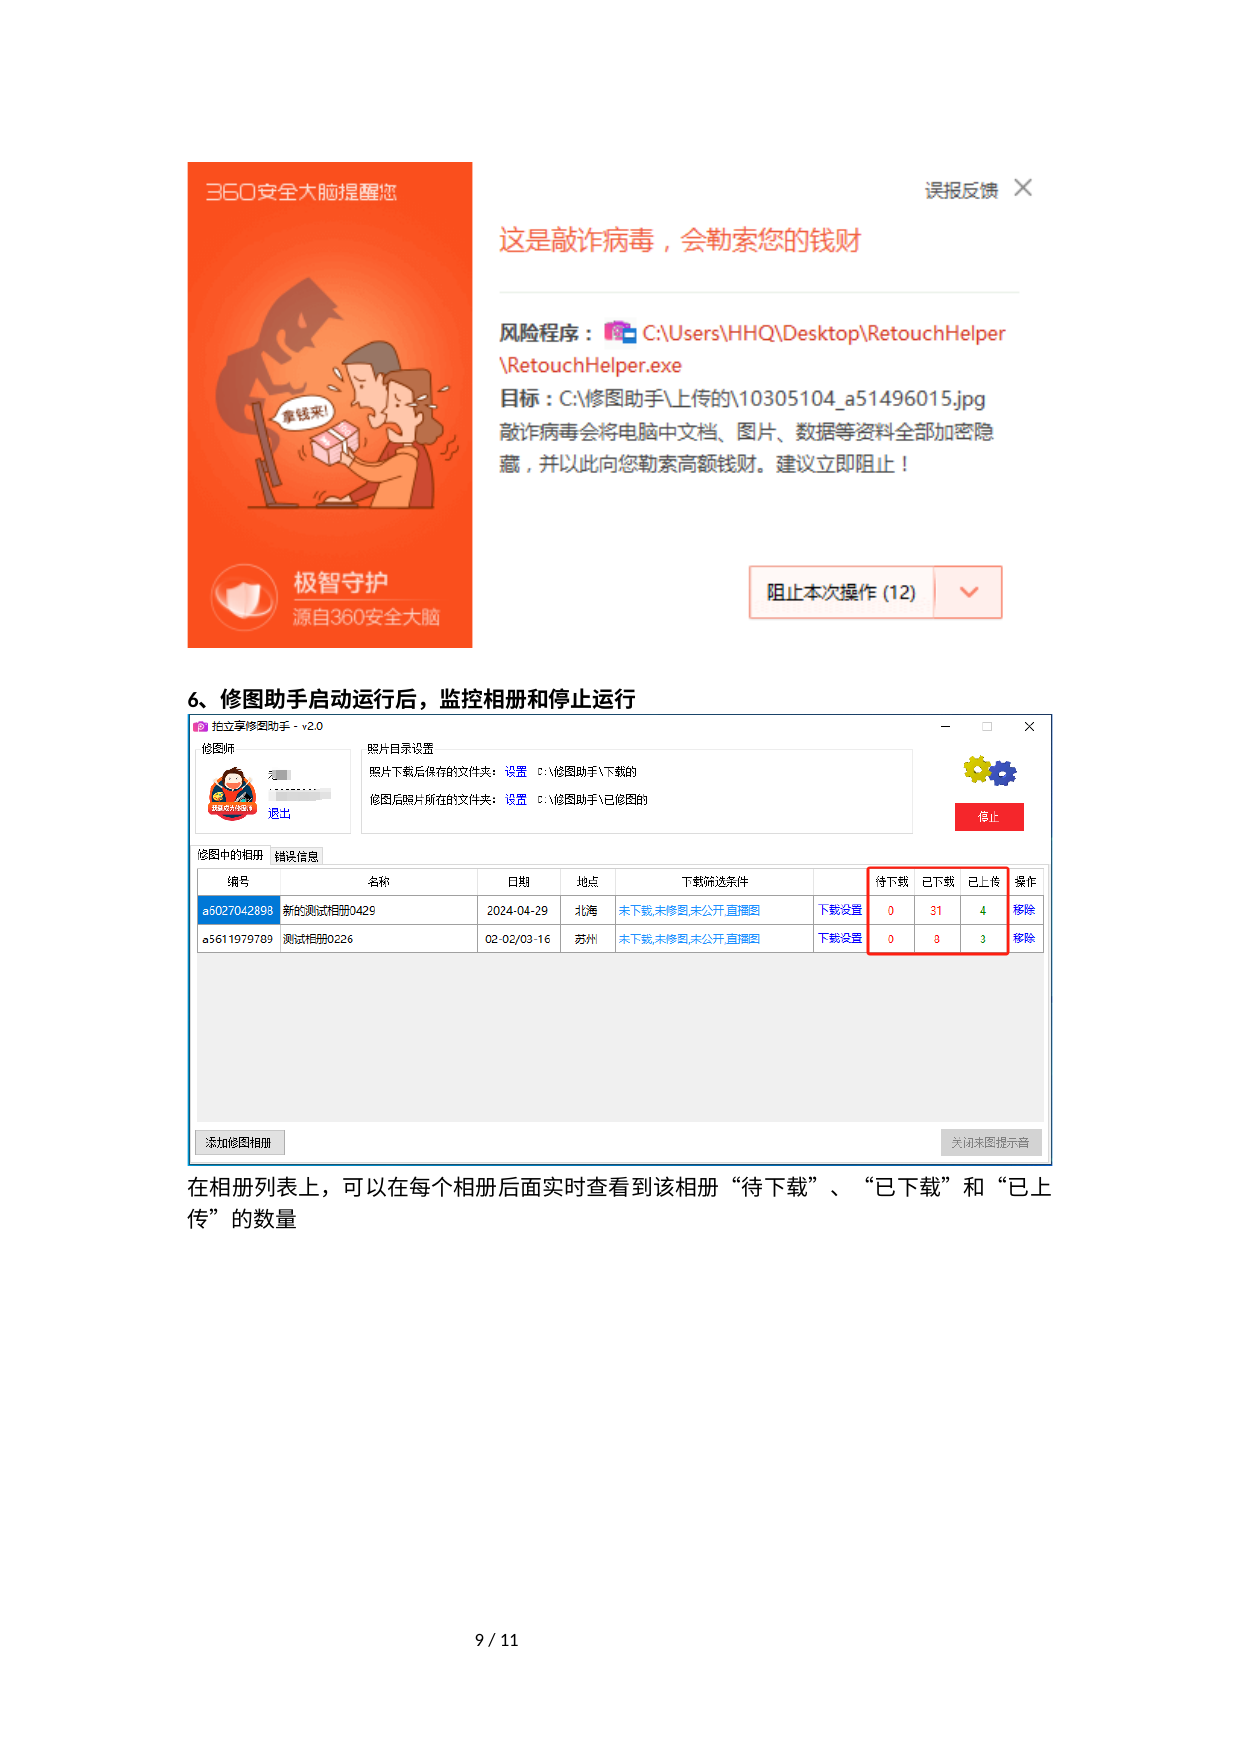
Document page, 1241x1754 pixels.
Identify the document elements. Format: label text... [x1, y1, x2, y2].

picture [187, 162, 1053, 648]
picture [190, 714, 1053, 1166]
list 在相册列表上，可以在每个相册后面实时查看到该相册“待下载”、“已下载”和“已上传”的数量 [187, 1169, 1053, 1234]
list 修图助手启动运行后，监控相册和停止运行 [187, 682, 1053, 714]
